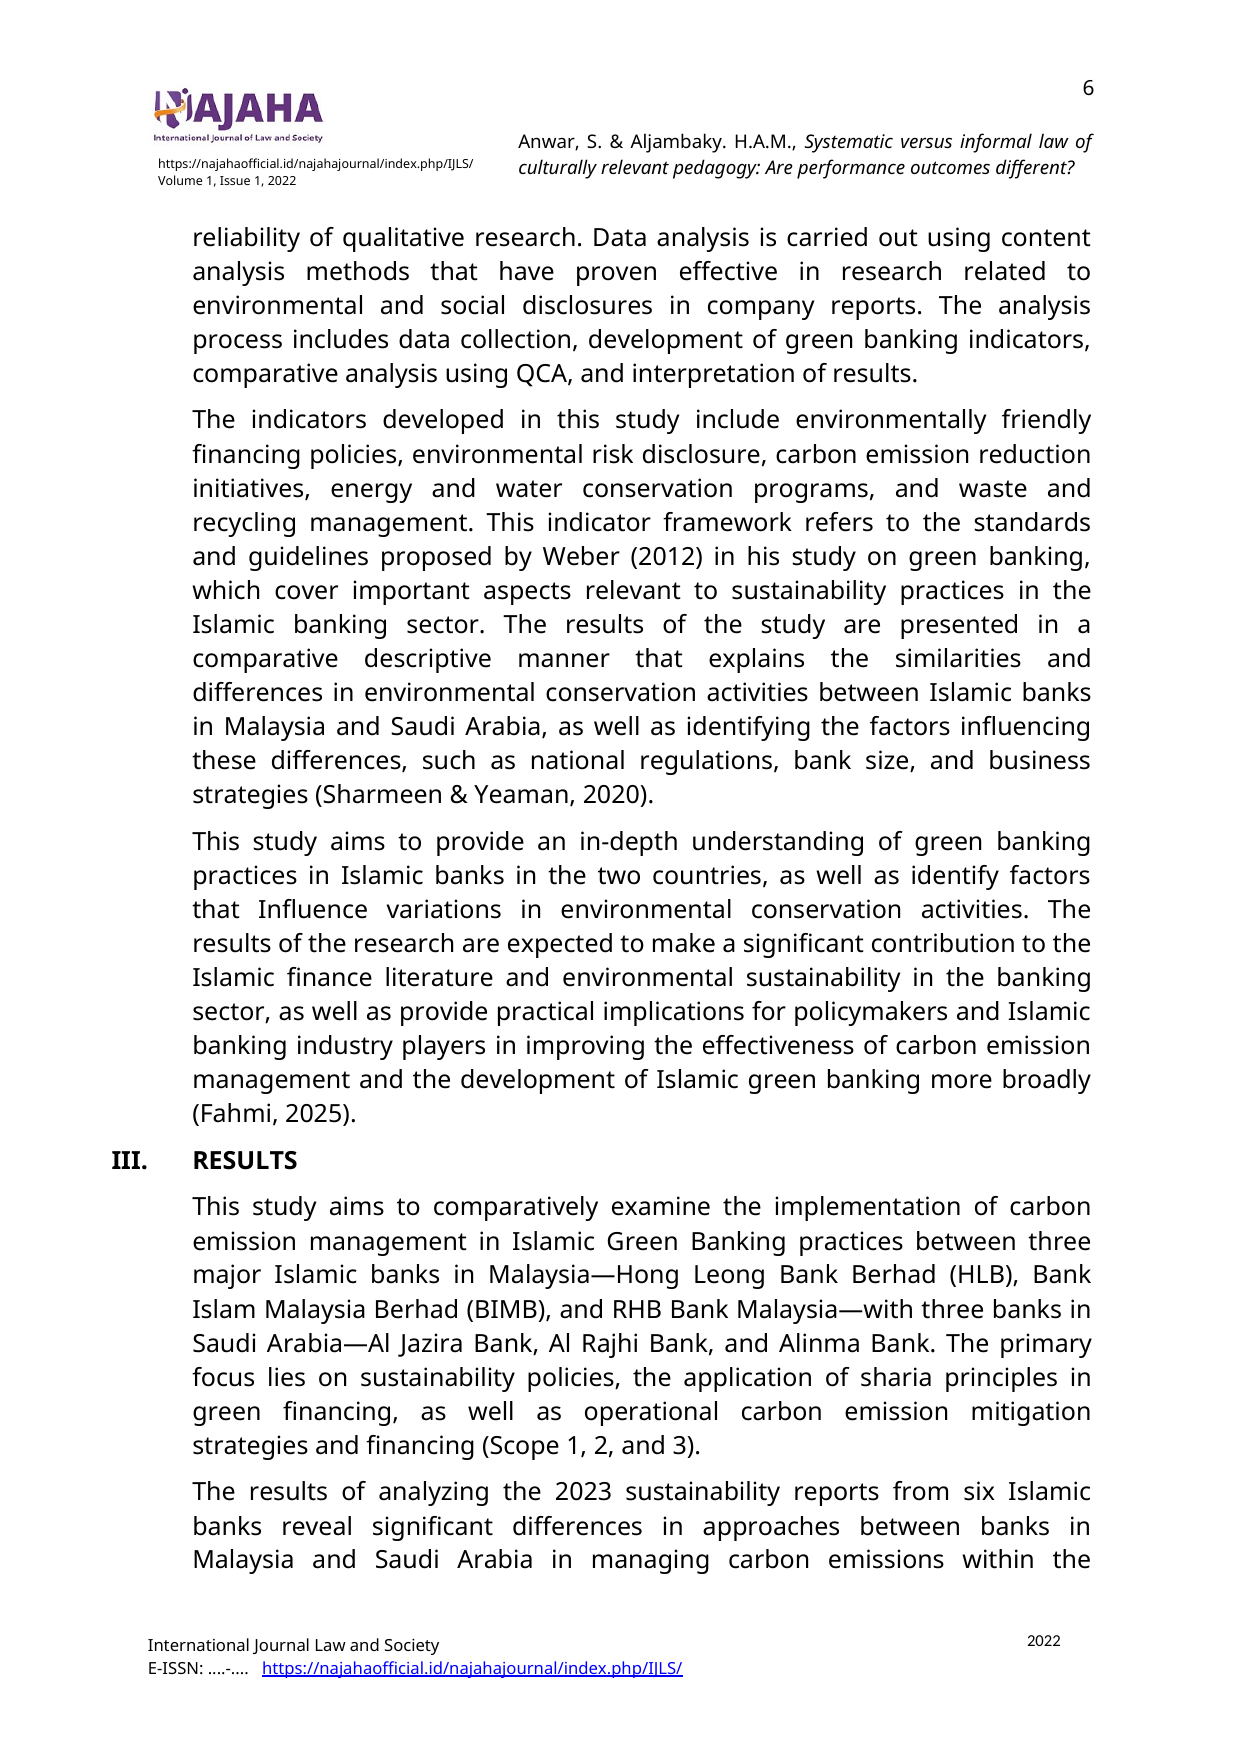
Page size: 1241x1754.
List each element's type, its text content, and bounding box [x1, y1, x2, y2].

picture [147, 75, 328, 157]
text The indicators developed in this study include environmentally friendly financing policies, environmental risk disclosure, carbon emission reduction initiatives, energy and water conservation programs, and waste and recycling management. This indicator framework refers to the standards and guidelines proposed by Weber (2012) in his study on green banking, which cover important aspects relevant to sustainability practices in the Islamic banking sector. The results of the study are presented in a comparative descriptive manner that explains the similarities and differences in environmental conservation activities between Islamic banks in Malaysia and Saudi Arabia, as well as identifying the factors influencing these differences, such as national regulations, bank size, and business strategies (Sharmeen & Yeaman, 2020). [192, 402, 1092, 811]
text This study aims to provide an in-depth understanding of green banking practices in Islamic banks in the two countries, as well as identify factors that Influence variations in environmental conservation activities. The results of the research are expected to make a significant contribution to the Islamic finance literature and environmental sustainability in the banking sector, as well as provide practical implications for policymakers and Islamic banking industry players in improving the effectiveness of carbon emission management and the development of Islamic green banking more broadly (Fahmi, 2025). [192, 823, 1092, 1130]
list RESULTS [148, 1142, 1092, 1177]
text This study aims to comparatively examine the implementation of carbon emission management in Islamic Green Banking practices between three major Islamic banks in Malaysia—Hong Leong Bank Berhad (HLB), Bank Islam Malaysia Berhad (BIMB), and RHB Bank Malaysia—with three banks in Saudi Arabia—Al Jazira Bank, Al Rajhi Bank, and Alinma Bank. The primary focus lies on sustainability policies, the application of sharia principles in green financing, as well as operational carbon emission mitigation strategies and financing (Scope 1, 2, and 3). [192, 1189, 1092, 1462]
